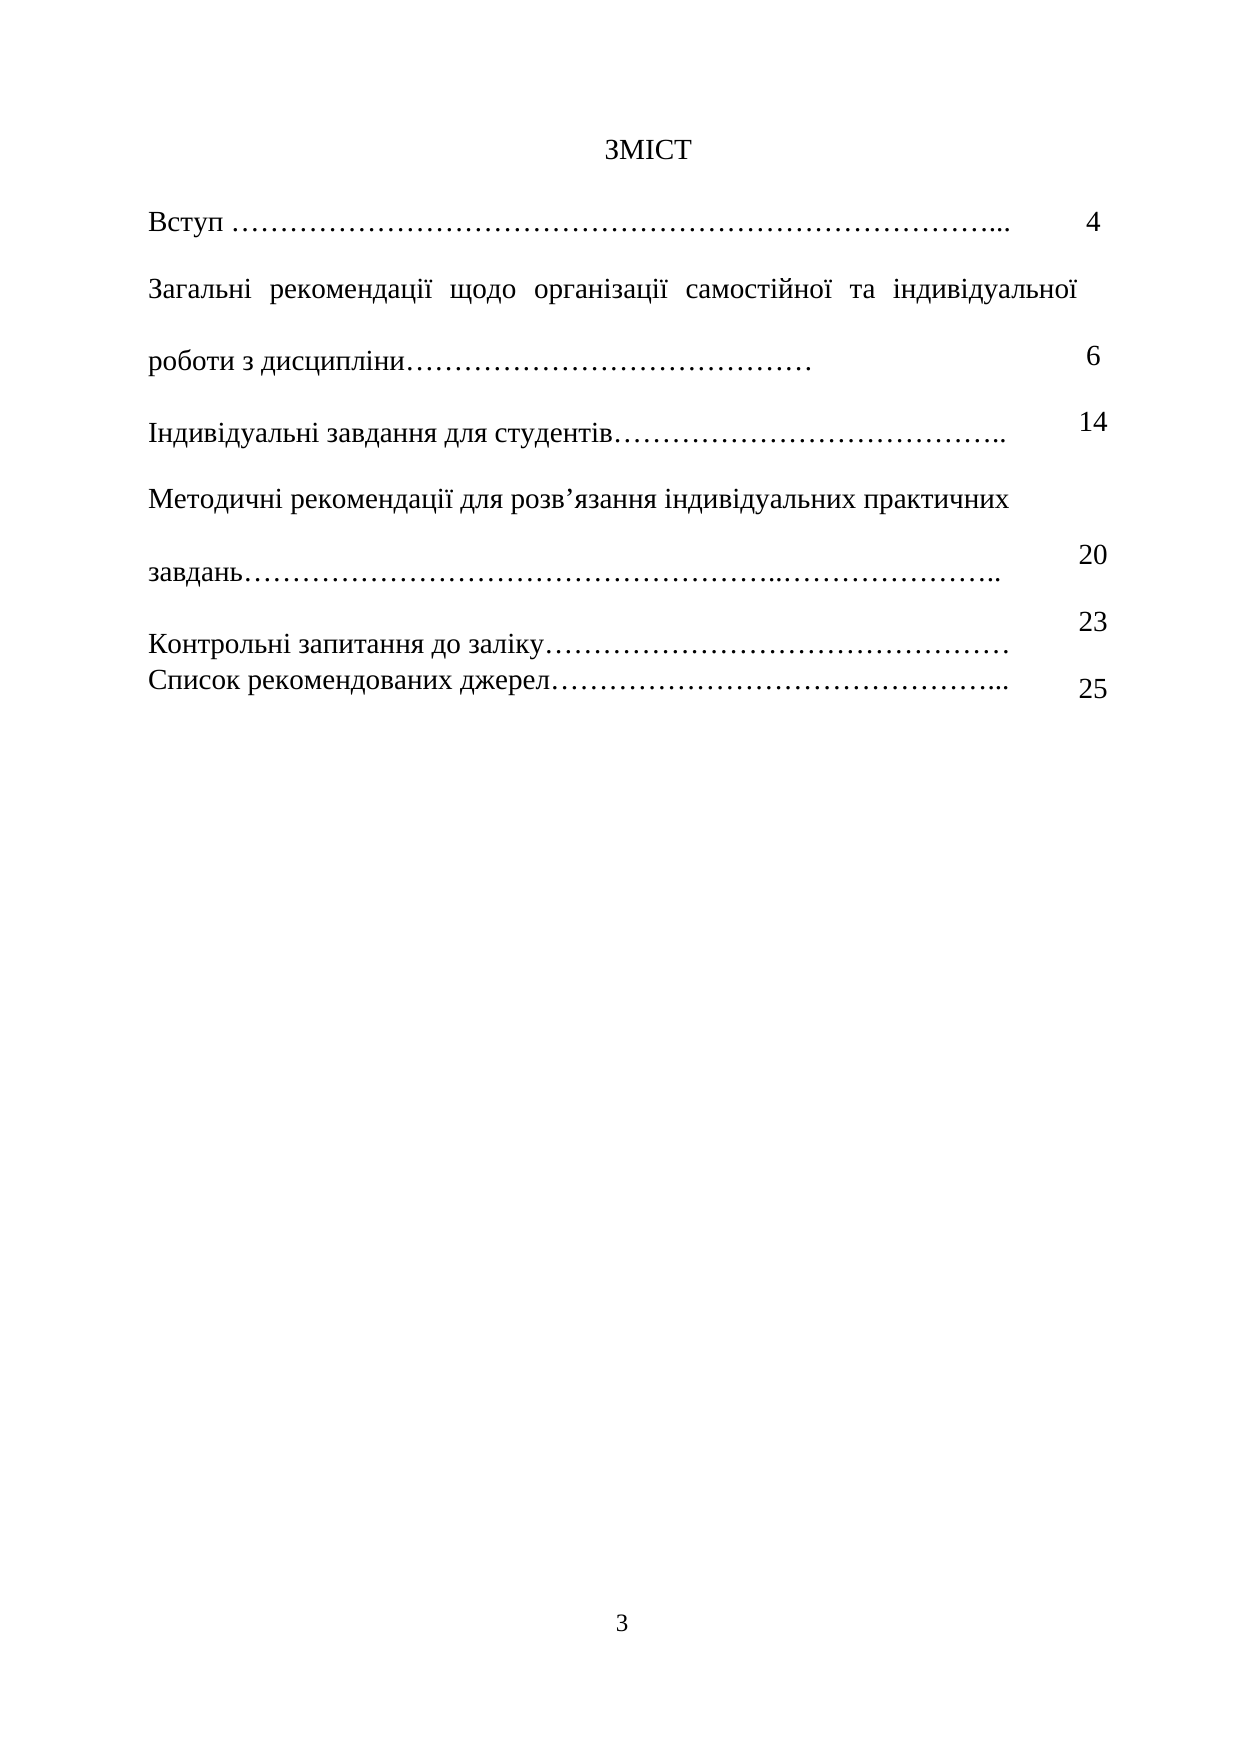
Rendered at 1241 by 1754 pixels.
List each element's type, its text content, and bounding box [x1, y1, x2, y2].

table_header 4 6 14 20 23 25 [1078, 205, 1115, 707]
text ЗМІСТ [193, 132, 1103, 165]
table_header Вступ ……………………………………………………………………... Загальні рекомендації щодо організації самостійної та індивідуальної роботи з дисципліни…………………………………… Індивідуальні завдання для студентів………………………………….. Методичні рекомендації для розв’язання індивідуальних практичних завдань………………………………………………..………………….. Контрольні запитання до заліку………………………………………… Список рекомендованих джерел………………………………………... [148, 205, 1078, 707]
